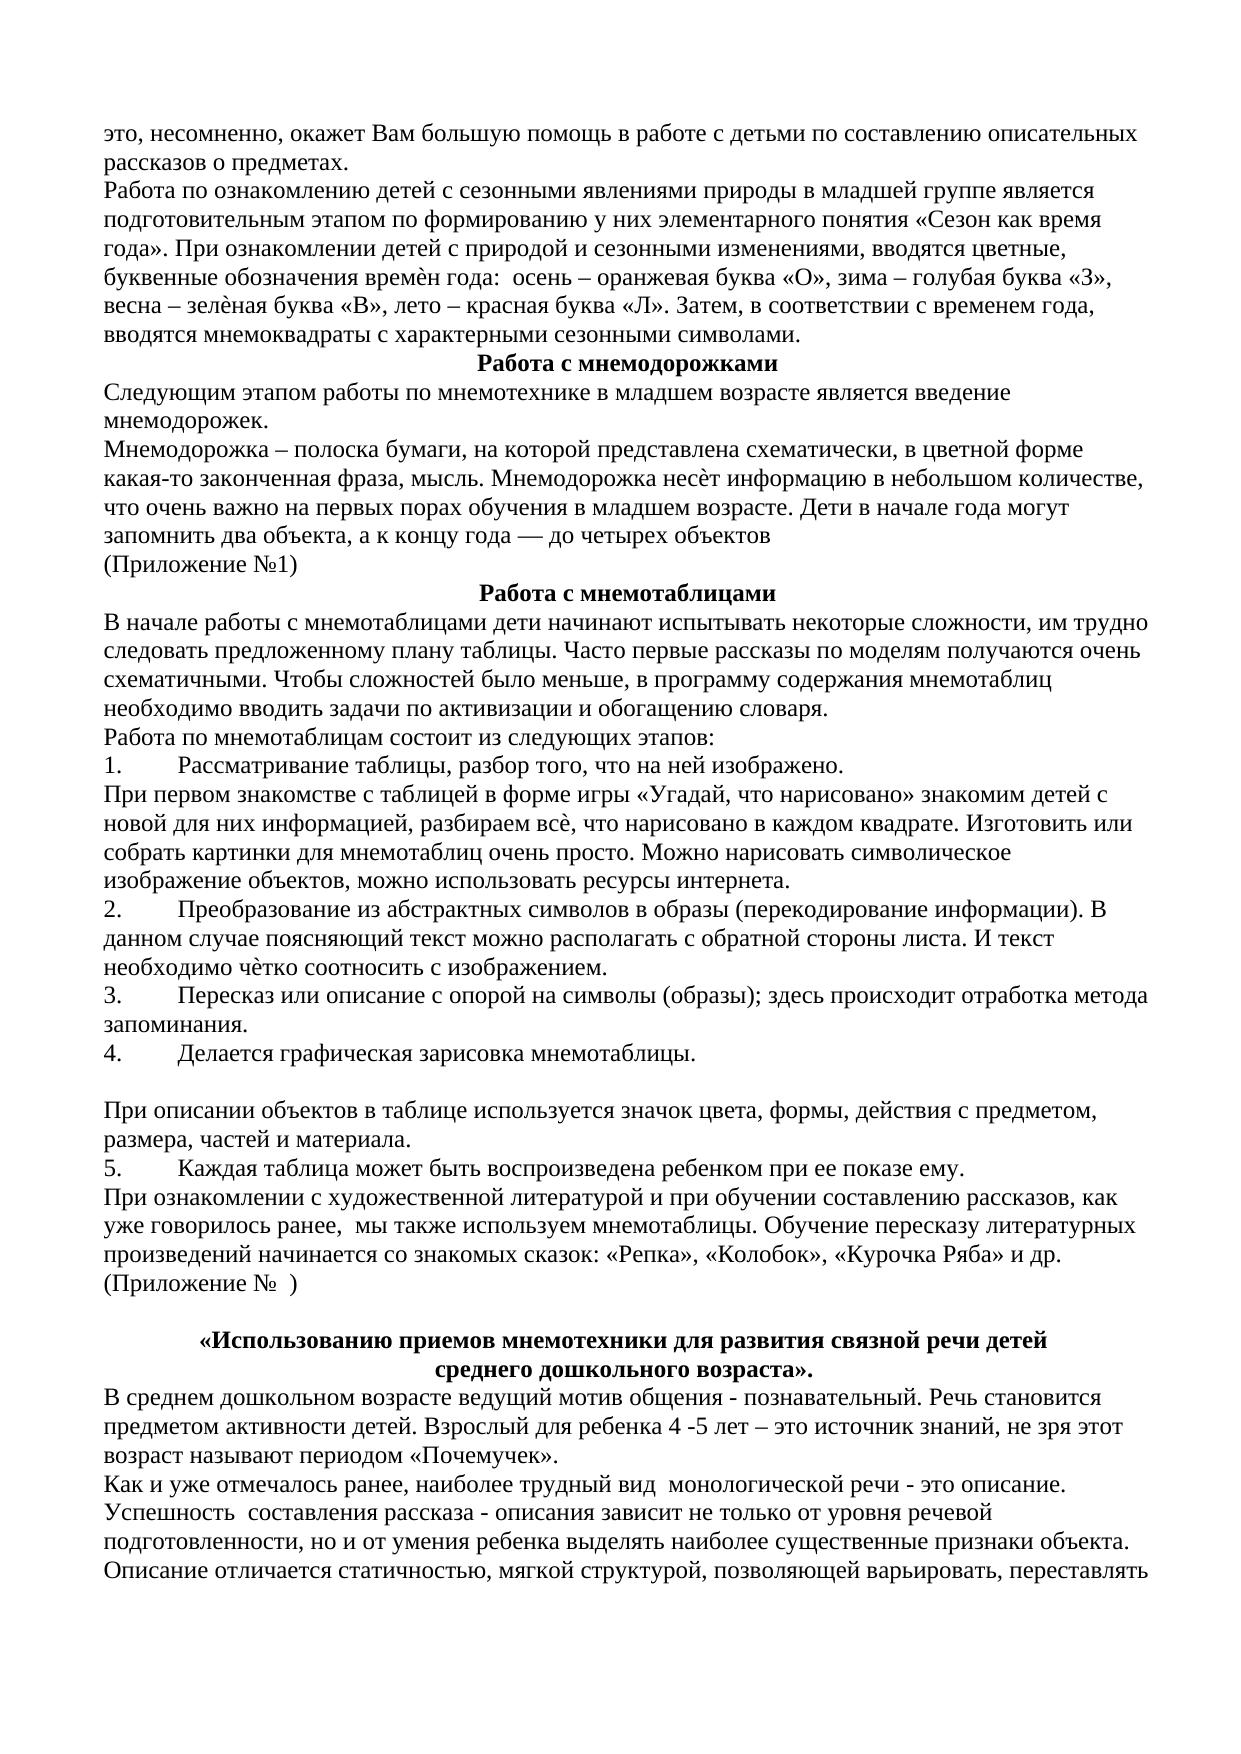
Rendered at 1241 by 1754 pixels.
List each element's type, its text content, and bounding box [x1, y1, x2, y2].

text Работа с мнемотаблицами [103, 578, 1152, 607]
text (Приложение № ) [103, 1268, 1152, 1297]
text 5. Каждая таблица может быть воспроизведена ребенком при ее показе ему. [103, 1153, 1152, 1182]
text Работа по мнемотаблицам состоит из следующих этапов: [103, 722, 1152, 751]
text 2. Преобразование из абстрактных символов в образы (перекодирование информации). В данном случае поясняющий текст можно располагать с обратной стороны листа. И текст необходимо чѐтко соотносить с изображением. [103, 894, 1152, 981]
text При первом знакомстве с таблицей в форме игры «Угадай, что нарисовано» знакомим детей с новой для них информацией, разбираем всѐ, что нарисовано в каждом квадрате. Изготовить или собрать картинки для мнемотаблиц очень просто. Можно нарисовать символическое изображение объектов, можно использовать ресурсы интернета. [103, 779, 1152, 894]
text В среднем дошкольном возрасте ведущий мотив общения - познавательный. Речь становится предметом активности детей. Взрослый для ребенка 4 -5 лет – это источник знаний, не зря этот возраст называют периодом «Почемучек». [103, 1382, 1152, 1469]
text В начале работы с мнемотаблицами дети начинают испытывать некоторые сложности, им трудно следовать предложенному плану таблицы. Часто первые рассказы по моделям получаются очень схематичными. Чтобы сложностей было меньше, в программу содержания мнемотаблиц необходимо вводить задачи по активизации и обогащению словаря. [103, 607, 1152, 722]
text среднего дошкольного возраста». [102, 1354, 1145, 1382]
text Мнемодорожка – полоска бумаги, на которой представлена схематически, в цветной форме какая-то законченная фраза, мысль. Мнемодорожка несѐт информацию в небольшом количестве, что очень важно на первых порах обучения в младшем возрасте. Дети в начале года могут запомнить два объекта, а к концу года — до четырех объектов [103, 434, 1152, 549]
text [103, 118, 1152, 176]
text Работа с мнемодорожками [103, 348, 1152, 377]
text Работа по ознакомлению детей с сезонными явлениями природы в младшей группе является подготовительным этапом по формированию у них элементарного понятия «Сезон как время года». При ознакомлении детей с природой и сезонными изменениями, вводятся цветные, буквенные обозначения времѐн года: осень – оранжевая буква «О», зима – голубая буква «З», весна – зелѐная буква «В», лето – красная буква «Л». Затем, в соответствии с временем года, вводятся мнемоквадраты с характерными сезонными символами. [103, 176, 1152, 348]
text 1. Рассматривание таблицы, разбор того, что на ней изображено. [103, 751, 1152, 779]
text Следующим этапом работы по мнемотехнике в младшем возрасте является введение мнемодорожек. [103, 377, 1152, 434]
text (Приложение №1) [103, 549, 1152, 578]
text 3. Пересказ или описание с опорой на символы (образы); здесь происходит отработка метода запоминания. [103, 981, 1152, 1038]
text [103, 1469, 1152, 1584]
text При описании объектов в таблице используется значок цвета, формы, действия с предметом, размера, частей и материала. [103, 1096, 1152, 1153]
text 4. Делается графическая зарисовка мнемотаблицы. [103, 1038, 1152, 1067]
text При ознакомлении с художественной литературой и при обучении составлению рассказов, как уже говорилось ранее, мы также используем мнемотаблицы. Обучение пересказу литературных произведений начинается со знакомых сказок: «Репка», «Колобок», «Курочка Ряба» и др. [103, 1182, 1152, 1268]
text «Использованию приемов мнемотехники для развития связной речи детей [102, 1325, 1144, 1354]
